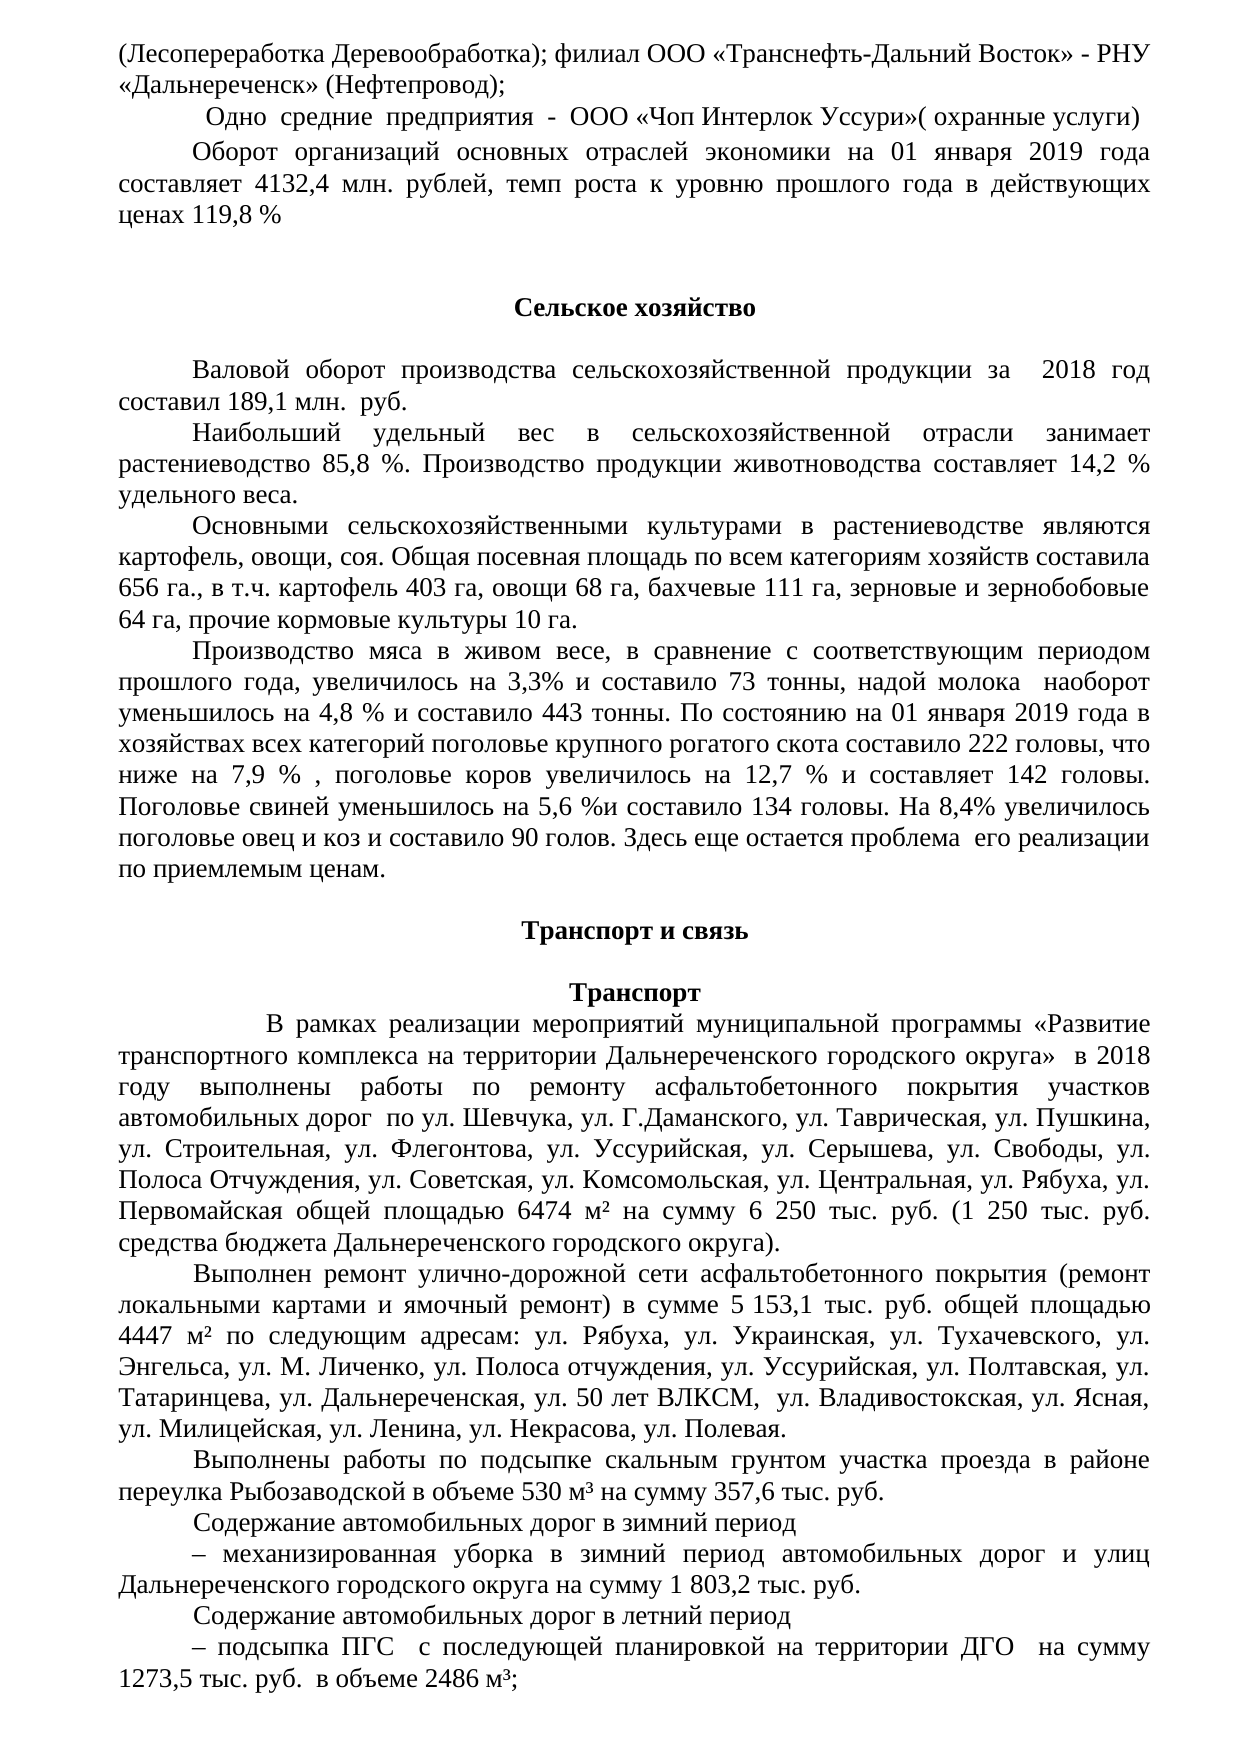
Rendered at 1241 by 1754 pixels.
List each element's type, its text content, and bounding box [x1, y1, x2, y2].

subtitle Одно средние предприятия - ООО «Чоп Интерлок Уссури»( охранные услуги) [118, 100, 1152, 131]
text В рамках реализации мероприятий муниципальной программы «Развитие транспортного комплекса на территории Дальнереченского городского округа» в 2018 году выполнены работы по ремонту асфальтобетонного покрытия участков автомобильных дорог по ул. Шевчука, ул. Г.Даманского, ул. Таврическая, ул. Пушкина, ул. Строительная, ул. Флегонтова, ул. Уссурийская, ул. Серышева, ул. Свободы, ул. Полоса Отчуждения, ул. Советская, ул. Комсомольская, ул. Центральная, ул. Рябуха, ул. Первомайская общей площадью 6474 м² на сумму 6 250 тыс. руб. (1 250 тыс. руб. средства бюджета Дальнереченского городского округа). [118, 1008, 1152, 1257]
text Основными сельскохозяйственными культурами в растениеводстве являются картофель, овощи, соя. Общая посевная площадь по всем категориям хозяйств составила ., в т.ч. картофель , овощи , бахчевые , зерновые и зернобобовые , прочие кормовые культуры . [118, 509, 1152, 634]
text Наибольший удельный вес в сельскохозяйственной отрасли занимает растениеводство 85,8 %. Производство продукции животноводства составляет 14,2 % удельного веса. [118, 416, 1152, 509]
text Транспорт и связь [118, 914, 1152, 945]
text Содержание автомобильных дорог в зимний период [118, 1506, 1152, 1537]
text Производство мяса в живом весе, в сравнение с соответствующим периодом прошлого года, увеличилось на 3,3% и составило 73 тонны, надой молока наоборот уменьшилось на 4,8 % и составило 443 тонны. По состоянию на 01 января 2019 года в хозяйствах всех категорий поголовье крупного рогатого скота составило 222 головы, что ниже на 7,9 % , поголовье коров увеличилось на 12,7 % и составляет 142 головы. Поголовье свиней уменьшилось на 5,6 %и составило 134 головы. На 8,4% увеличилось поголовье овец и коз и составило 90 голов. Здесь еще остается проблема его реализации по приемлемым ценам. [118, 634, 1152, 883]
text – механизированная уборка в зимний период автомобильных дорог и улиц Дальнереченского городского округа на сумму 1 803,2 тыс. руб. [118, 1537, 1152, 1599]
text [118, 37, 1152, 100]
text Выполнены работы по подсыпке скальным грунтом участка проезда в районе переулка Рыбозаводской в объеме 530 м³ на сумму 357,6 тыс. руб. [118, 1444, 1152, 1506]
text – подсыпка ПГС с последующей планировкой на территории ДГО на сумму 1273,5 тыс. руб. в объеме 2486 м³; [118, 1631, 1152, 1693]
text Транспорт [118, 976, 1152, 1008]
text Валовой оборот производства сельскохозяйственной продукции за 2018 год составил 189,1 млн. руб. [118, 353, 1152, 416]
text Содержание автомобильных дорог в летний период [118, 1599, 1152, 1631]
text Оборот организаций основных отраслей экономики на 01 января 2019 года составляет 4132,4 млн. рублей, темп роста к уровню прошлого года в действующих ценах 119,8 % [118, 136, 1152, 229]
text Выполнен ремонт улично-дорожной сети асфальтобетонного покрытия (ремонт локальными картами и ямочный ремонт) в сумме 5 153,1 тыс. руб. общей площадью 4447 м² по следующим адресам: ул. Рябуха, ул. Украинская, ул. Тухачевского, ул. Энгельса, ул. М. Личенко, ул. Полоса отчуждения, ул. Уссурийская, ул. Полтавская, ул. Татаринцева, ул. Дальнереченская, ул. 50 лет ВЛКСМ, ул. Владивостокская, ул. Ясная, ул. Милицейская, ул. Ленина, ул. Некрасова, ул. Полевая. [118, 1257, 1152, 1444]
text Сельское хозяйство [118, 291, 1152, 322]
